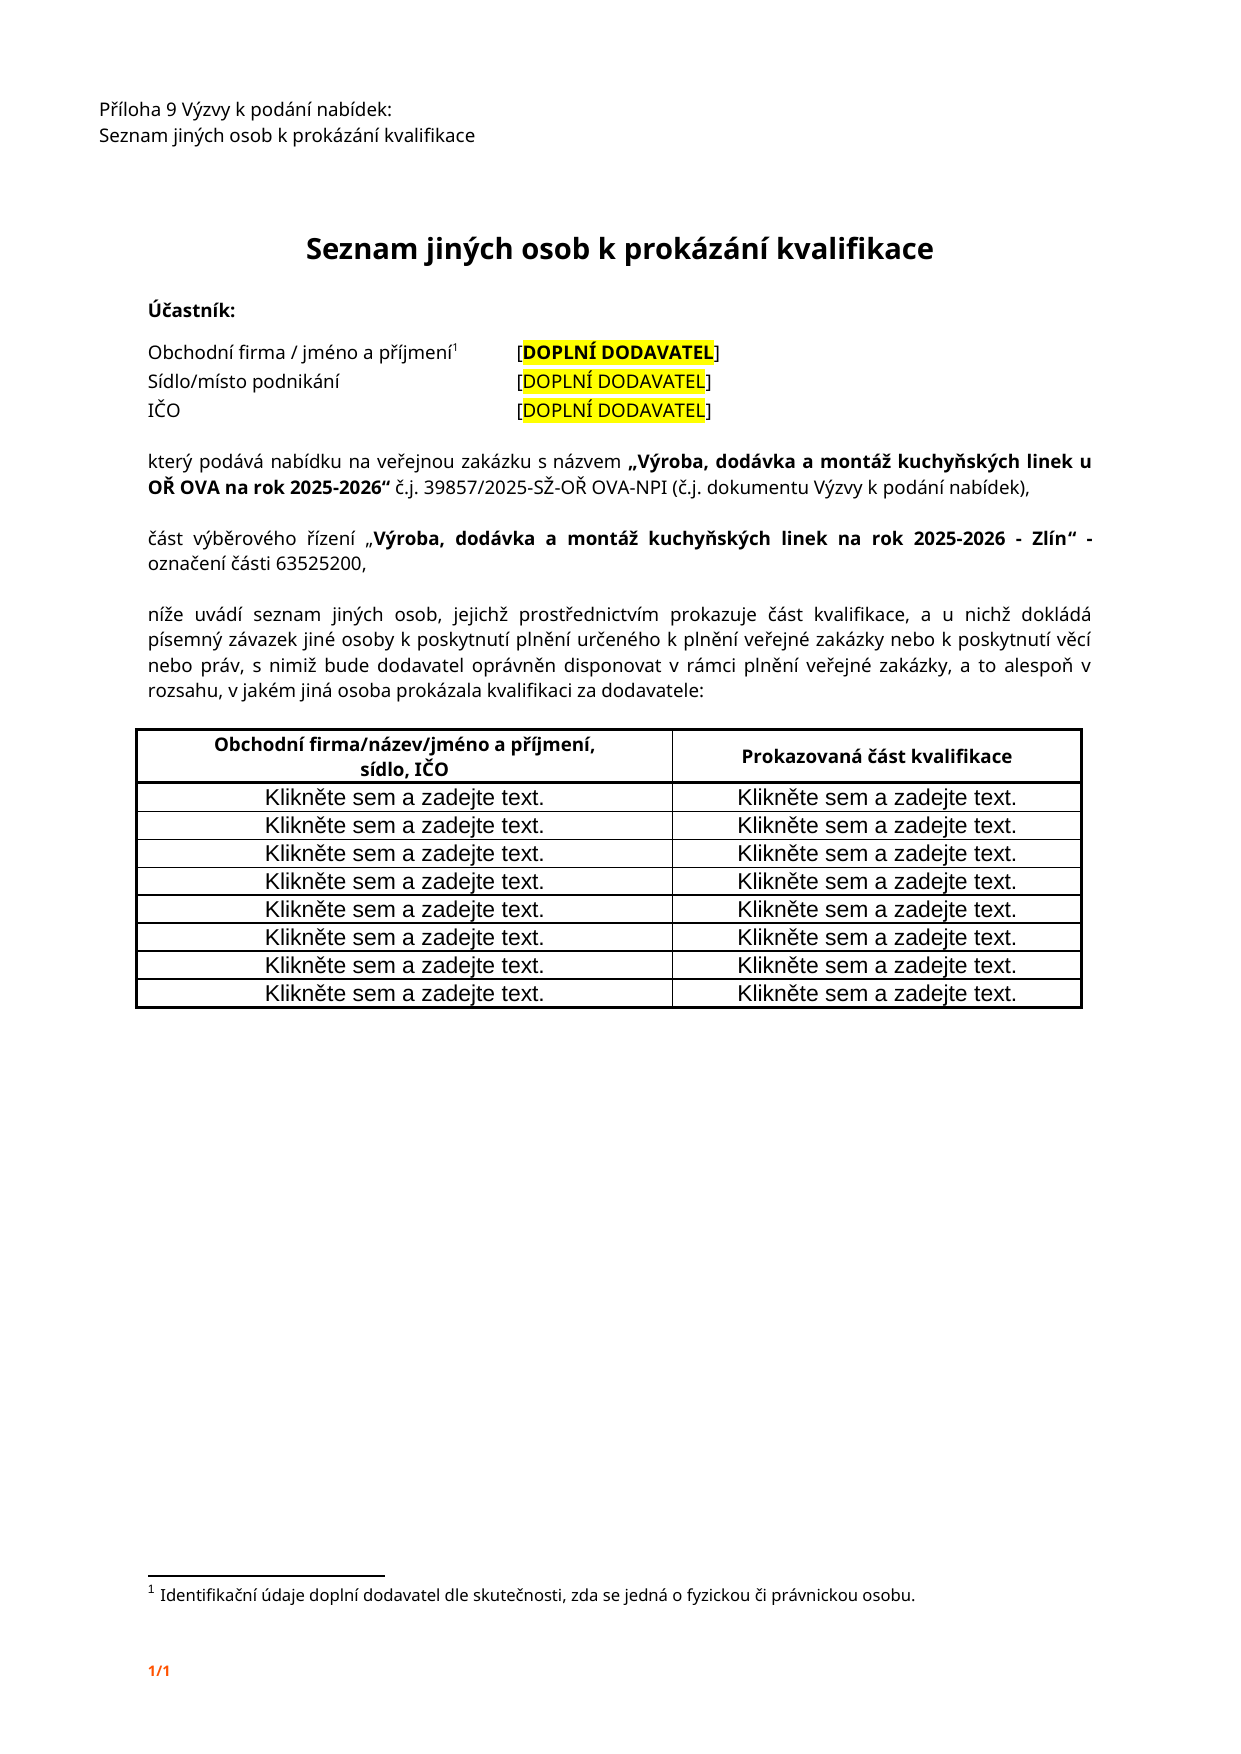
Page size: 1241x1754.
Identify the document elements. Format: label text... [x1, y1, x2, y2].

text Obchodní firma / jméno a příjmení [148, 336, 1093, 365]
text Účastník: [148, 293, 1093, 324]
text část výběrového řízení „Výroba, dodávka a montáž kuchyňských linek na rok 2025-2026 - Zlín“ - označení části 63525200, [148, 525, 1093, 576]
text níže uvádí seznam jiných osob, jejichž prostřednictvím prokazuje část kvalifikace, a u nichž dokládá písemný závazek jiné osoby k poskytnutí plnění určeného k plnění veřejné zakázky nebo k poskytnutí věcí nebo práv, s nimiž bude dodavatel oprávněn disponovat v rámci plnění veřejné zakázky, a to alespoň v rozsahu, v jakém jiná osoba prokázala kvalifikaci za dodavatele: [148, 601, 1093, 703]
text IČO [148, 394, 1093, 423]
title Seznam jiných osob k prokázání kvalifikace [148, 228, 1093, 268]
table_header Prokazovaná část kvalifikace [673, 731, 1080, 781]
text který podává nabídku na veřejnou zakázku s názvem „Výroba, dodávka a montáž kuchyňských linek u OŘ OVA na rok 2025-2026“ č.j. 39857/2025-SŽ-OŘ OVA-NPI (č.j. dokumentu Výzvy k podání nabídek), [148, 449, 1093, 500]
table_header Obchodní firma/název/jméno a příjmení, sídlo, IČO [138, 731, 672, 781]
text Sídlo/místo podnikání [DOPLNÍ DODAVATEL] [148, 365, 1093, 394]
